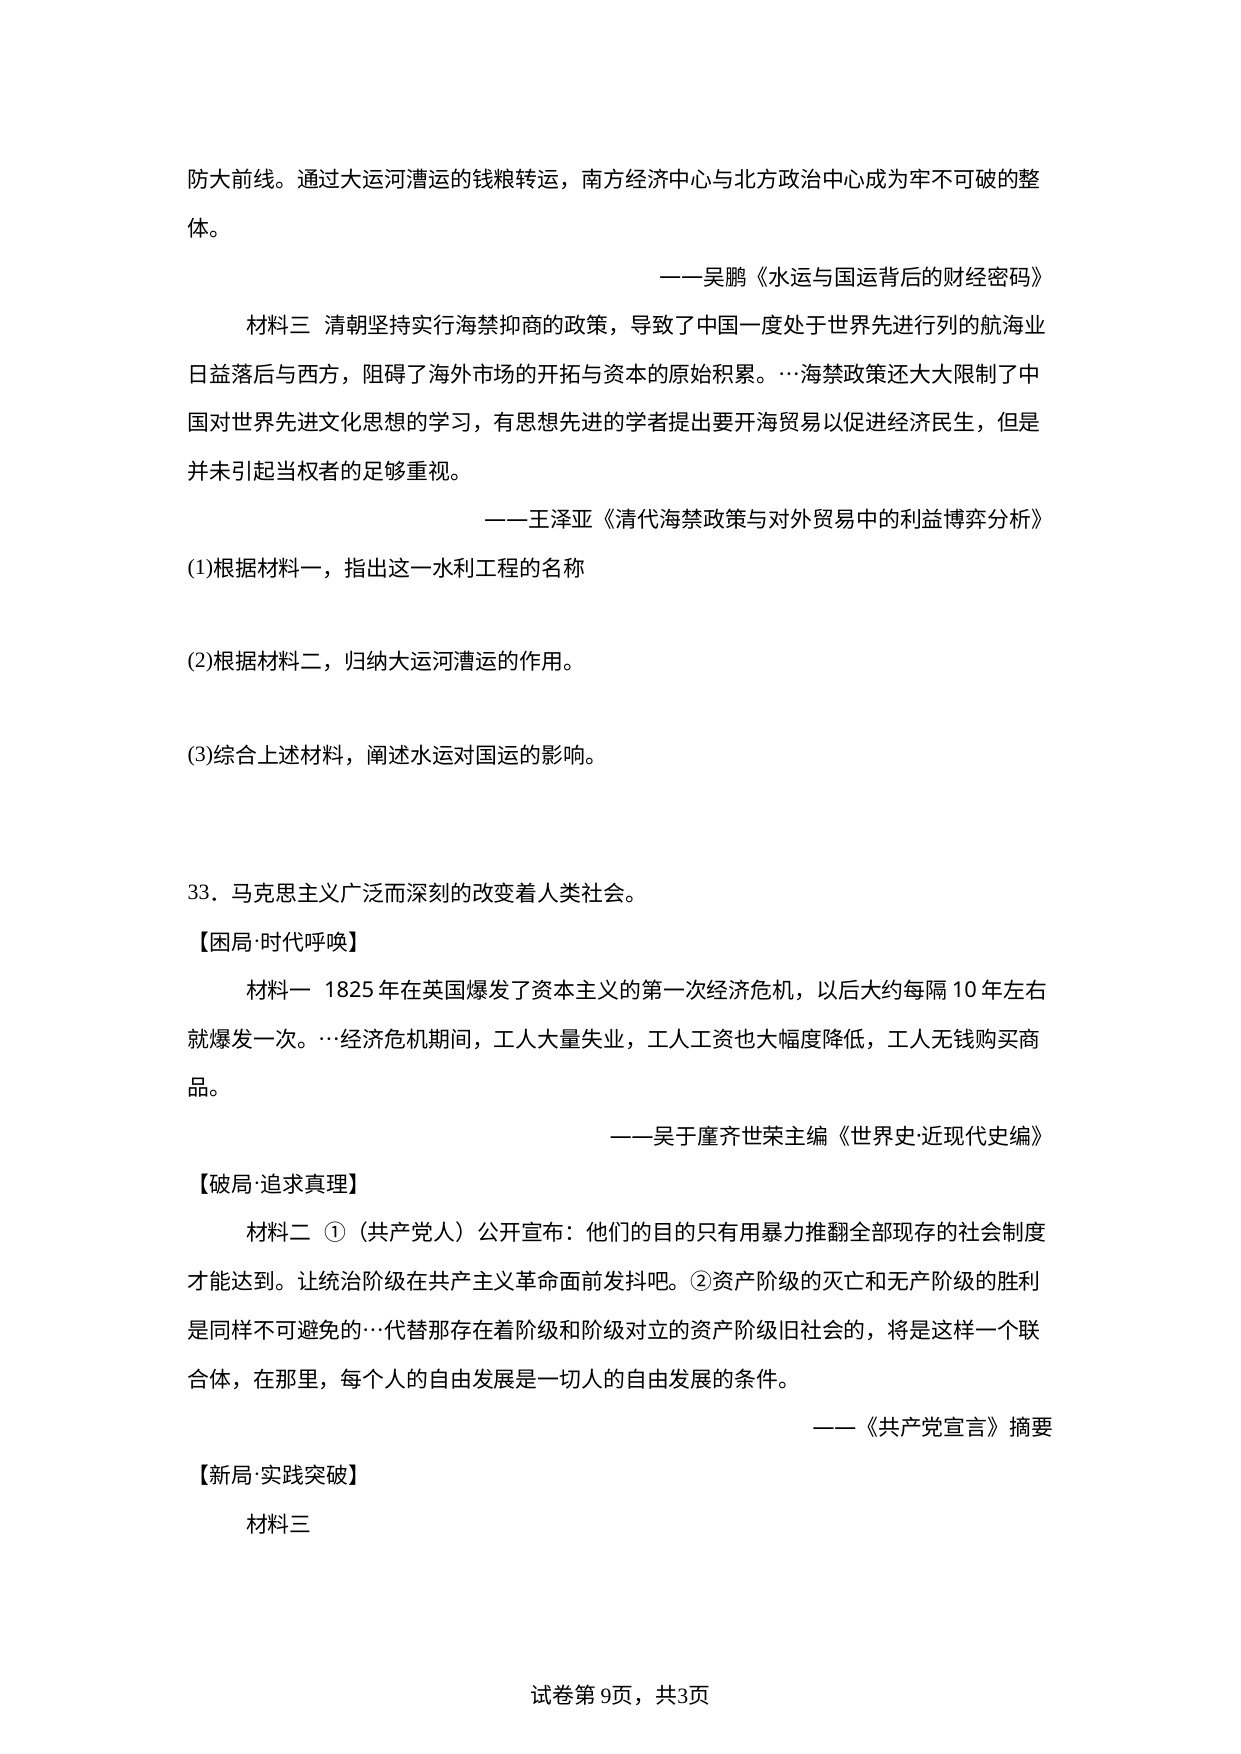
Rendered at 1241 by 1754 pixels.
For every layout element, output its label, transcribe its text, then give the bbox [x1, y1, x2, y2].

text (1)根据材料一，指出这一水利工程的名称 [187, 550, 1053, 583]
text (2)根据材料二，归纳大运河漕运的作用。 [187, 644, 1053, 676]
text 【破局·追求真理】 [187, 1167, 1053, 1199]
text 33．马克思主义广泛而深刻的改变着人类社会。 [187, 876, 1053, 908]
text 材料一 1825年在英国爆发了资本主义的第一次经济危机，以后大约每隔10年左右就爆发一次。…经济危机期间，工人大量失业，工人工资也大幅度降低，工人无钱购买商品。 [187, 972, 1053, 1102]
text 材料三 [187, 1506, 1053, 1539]
text 【困局·时代呼唤】 [187, 924, 1053, 957]
text ——吴鹏《水运与国运背后的财经密码》 [187, 259, 1053, 292]
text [187, 162, 1053, 243]
text 【新局·实践突破】 [187, 1458, 1053, 1490]
text 材料三 清朝坚持实行海禁抑商的政策，导致了中国一度处于世界先进行列的航海业日益落后与西方，阻碍了海外市场的开拓与资本的原始积累。…海禁政策还大大限制了中国对世界先进文化思想的学习，有思想先进的学者提出要开海贸易以促进经济民生，但是并未引起当权者的足够重视。 [187, 307, 1053, 486]
text 材料二 ①（共产党人）公开宣布：他们的目的只有用暴力推翻全部现存的社会制度才能达到。让统治阶级在共产主义革命面前发抖吧。②资产阶级的灭亡和无产阶级的胜利是同样不可避免的…代替那存在着阶级和阶级对立的资产阶级旧社会的，将是这样一个联合体，在那里，每个人的自由发展是一切人的自由发展的条件。 [187, 1215, 1053, 1394]
text ——《共产党宣言》摘要 [187, 1409, 1053, 1442]
text ——吴于廑齐世荣主编《世界史·近现代史编》 [187, 1118, 1053, 1151]
text (3)综合上述材料，阐述水运对国运的影响。 [187, 737, 1053, 770]
text ——王泽亚《清代海禁政策与对外贸易中的利益博弈分析》 [187, 502, 1053, 534]
